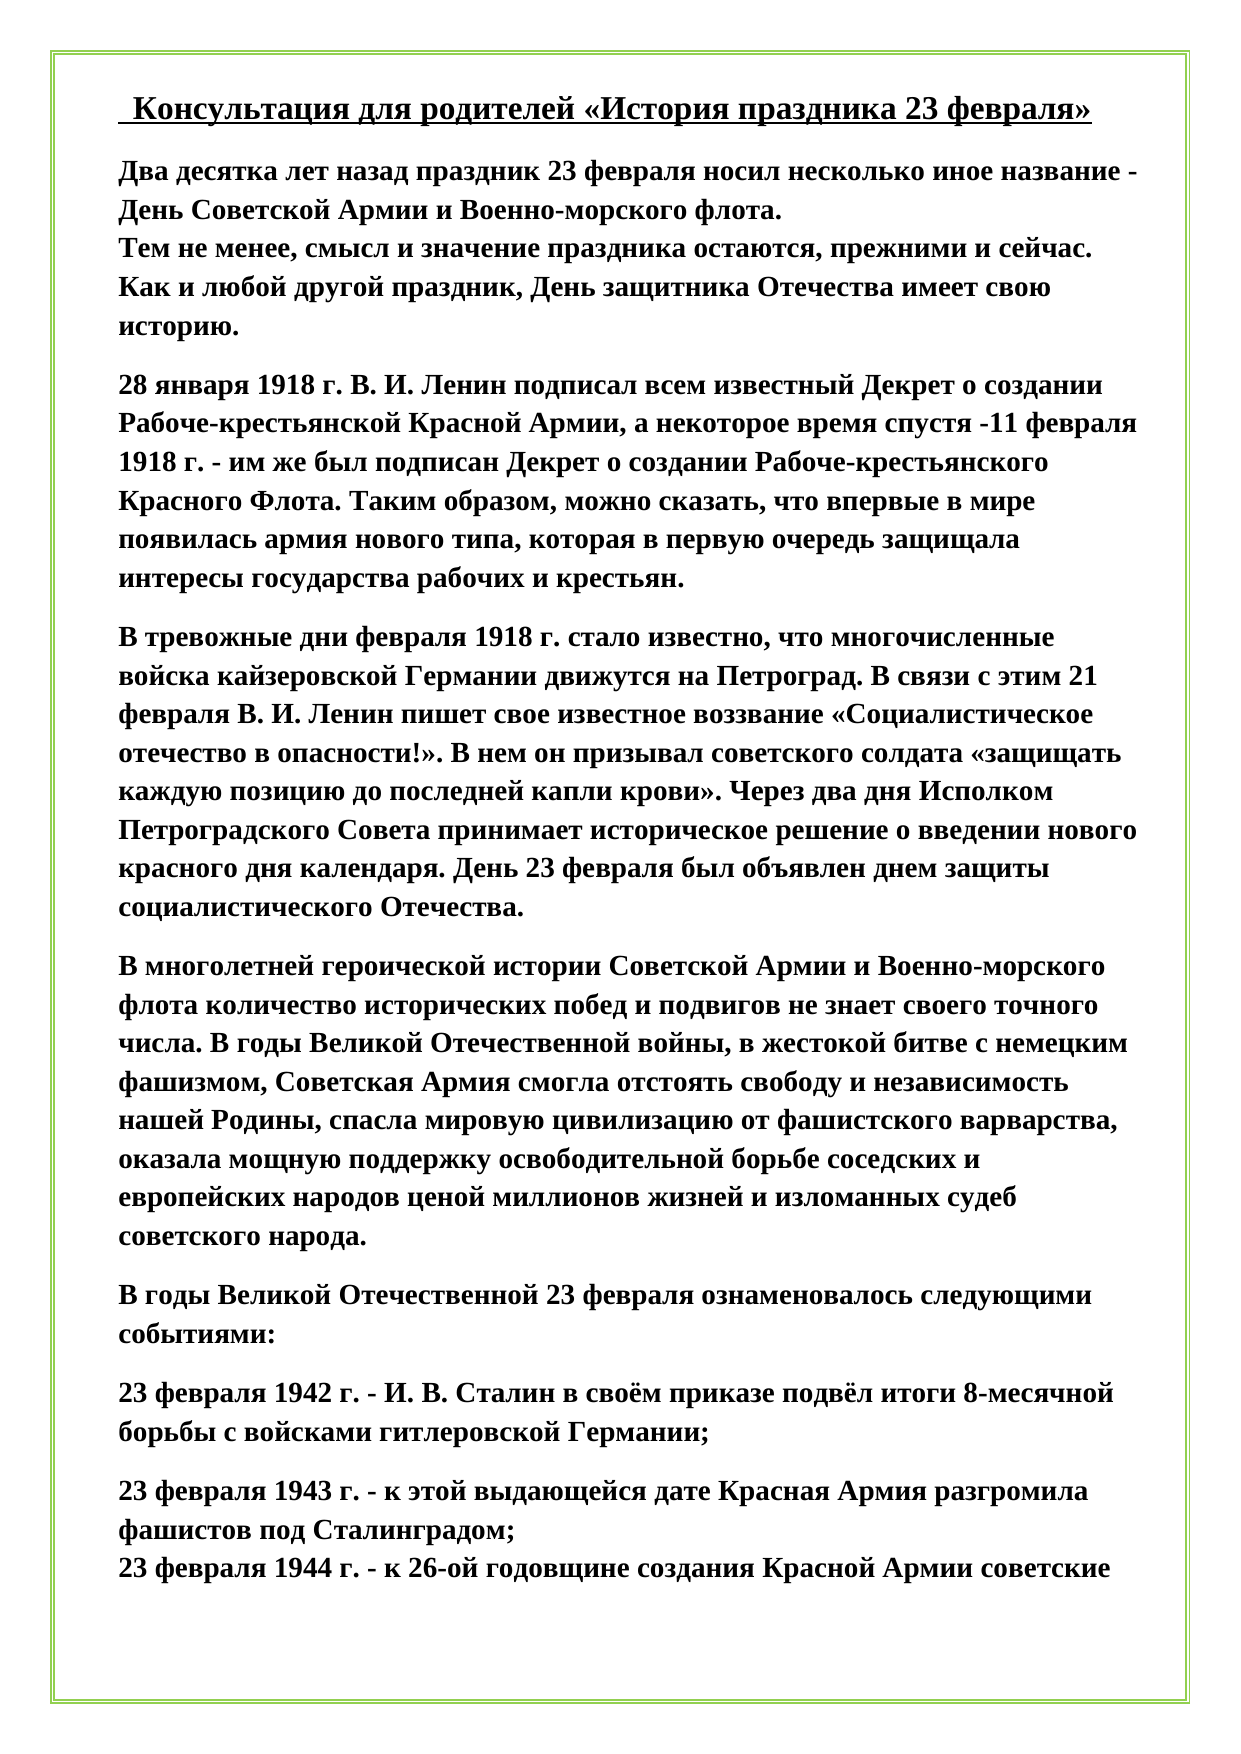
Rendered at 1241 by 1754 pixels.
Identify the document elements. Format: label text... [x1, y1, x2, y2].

text 23 февраля 1942 г. - И. В. Сталин в своём приказе подвёл итоги 8-месячной борьбы с войсками гитлеровской Германии; [118, 1375, 1152, 1447]
text В тревожные дни февраля 1918 г. стало известно, что многочисленные войска кайзеровской Германии движутся на Петроград. В связи с этим 21 февраля В. И. Ленин пишет свое известное воззвание «Социалистическое отечество в опасности!». В нем он призывал советского солдата «защищать каждую позицию до последней капли крови». Через два дня Исполком Петроградского Совета принимает историческое решение о введении нового красного дня календаря. День 23 февраля был объявлен днем защиты социалистического Отечества. [118, 619, 1152, 922]
text В годы Великой Отечественной 23 февраля ознаменовалось следующими событиями: [118, 1277, 1152, 1349]
text В многолетней героической истории Советской Армии и Военно-морского флота количество исторических побед и подвигов не знает своего точного числа. В годы Великой Отечественной войны, в жестокой битве с немецким фашизмом, Советская Армия смогла отстоять свободу и независимость нашей Родины, спасла мировую цивилизацию от фашистского варварства, оказала мощную поддержку освободительной борьбе соседских и европейских народов ценой миллионов жизней и изломанных судеб советского народа. [118, 948, 1152, 1252]
text Два десятка лет назад праздник 23 февраля носил несколько иное название - День Советской Армии и Военно-морского флота. Тем не менее, смысл и значение праздника остаются, прежними и сейчас. Как и любой другой праздник, День защитника Отечества имеет свою историю. [118, 153, 1152, 341]
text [118, 1473, 1152, 1584]
text 28 января 1918 г. В. И. Ленин подписал всем известный Декрет о создании Рабоче-крестьянской Красной Армии, а некоторое время спустя -11 февраля 1918 г. - им же был подписан Декрет о создании Рабоче-крестьянского Красного Флота. Таким образом, можно сказать, что впервые в мире появилась армия нового типа, которая в первую очередь защищала интересы государства рабочих и крестьян. [118, 367, 1152, 593]
text Консультация для родителей «История праздника 23 февраля» [118, 89, 1152, 127]
